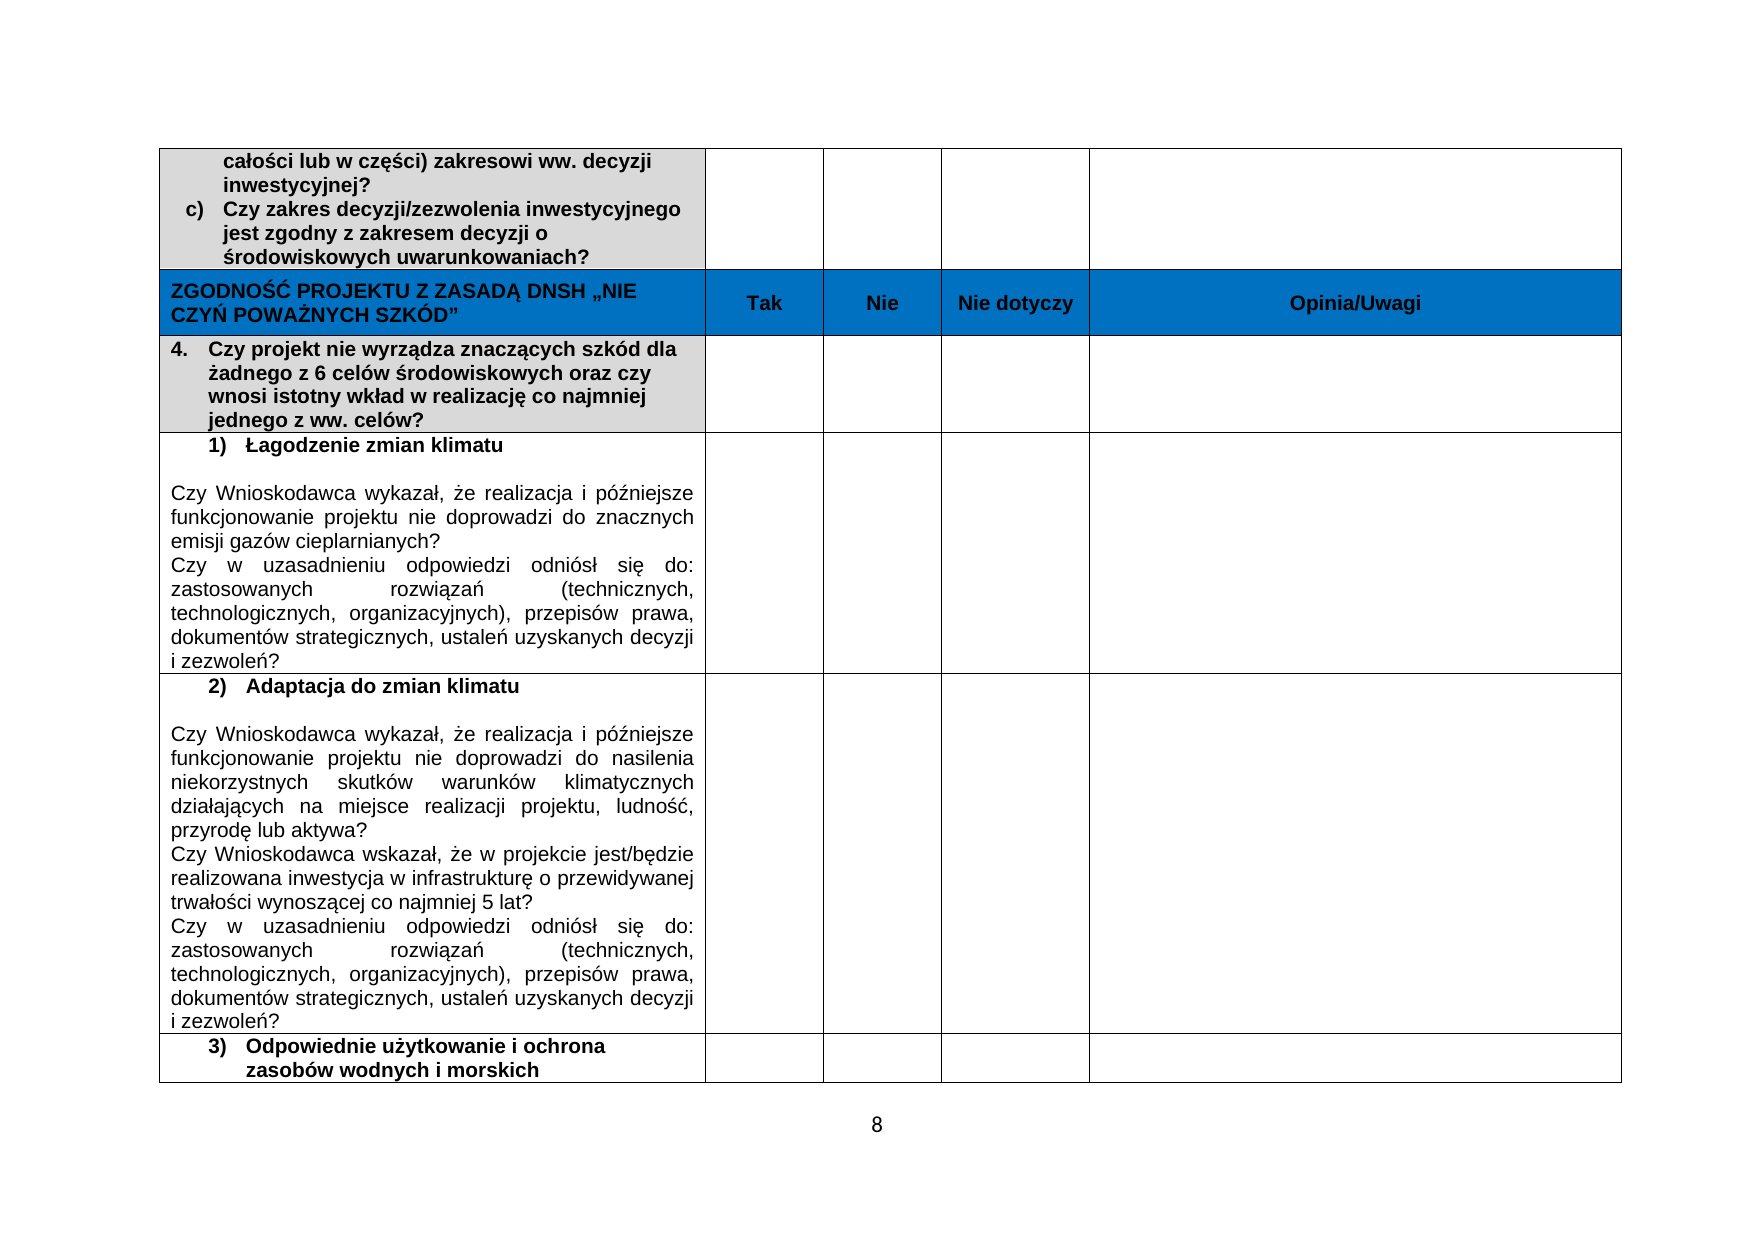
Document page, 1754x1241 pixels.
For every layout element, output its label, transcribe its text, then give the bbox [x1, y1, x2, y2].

table_cell Łagodzenie zmian klimatu Czy Wnioskodawca wykazał, że realizacja i późniejsze funkcjonowanie projektu nie doprowadzi do znacznych emisji gazów cieplarnianych? Czy w uzasadnieniu odpowiedzi odniósł się do: zastosowanych rozwiązań (technicznych, technologicznych, organizacyjnych), przepisów prawa, dokumentów strategicznych, ustaleń uzyskanych decyzji i zezwoleń? [160, 433, 705, 673]
table_cell [706, 433, 823, 673]
table_cell [706, 1034, 823, 1082]
table_cell Adaptacja do zmian klimatu Czy Wnioskodawca wykazał, że realizacja i późniejsze funkcjonowanie projektu nie doprowadzi do nasilenia niekorzystnych skutków warunków klimatycznych działających na miejsce realizacji projektu, ludność, przyrodę lub aktywa? Czy Wnioskodawca wskazał, że w projekcie jest/będzie realizowana inwestycja w infrastrukturę o przewidywanej trwałości wynoszącej co najmniej 5 lat? Czy w uzasadnieniu odpowiedzi odniósł się do: zastosowanych rozwiązań (technicznych, technologicznych, organizacyjnych), przepisów prawa, dokumentów strategicznych, ustaleń uzyskanych decyzji i zezwoleń? [160, 674, 705, 1033]
table_cell [1090, 674, 1621, 1033]
table_cell [942, 1034, 1089, 1082]
table_cell ZGODNOŚĆ PROJEKTU Z ZASADĄ DNSH „NIE CZYŃ POWAŻNYCH SZKÓD” [160, 270, 705, 335]
table_cell [706, 149, 823, 268]
table_cell [1090, 433, 1621, 673]
table_cell [706, 336, 823, 432]
table_cell Opinia/Uwagi [1090, 270, 1621, 335]
table_cell [942, 674, 1089, 1033]
table_cell [942, 149, 1089, 268]
table_cell Tak [706, 270, 823, 335]
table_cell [160, 1034, 705, 1082]
table_cell [824, 336, 941, 432]
table_cell [824, 433, 941, 673]
table_cell [1090, 149, 1621, 268]
table_cell [942, 433, 1089, 673]
table_cell [942, 336, 1089, 432]
table_cell [824, 149, 941, 268]
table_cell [160, 149, 705, 268]
table_cell [1090, 1034, 1621, 1082]
table_cell Nie dotyczy [942, 270, 1089, 335]
table_cell [706, 674, 823, 1033]
table_cell [1090, 336, 1621, 432]
table_cell [824, 674, 941, 1033]
table_cell Czy projekt nie wyrządza znaczących szkód dla żadnego z 6 celów środowiskowych oraz czy wnosi istotny wkład w realizację co najmniej jednego z ww. celów? [160, 336, 705, 432]
table_cell Nie [824, 270, 941, 335]
table_cell [824, 1034, 941, 1082]
